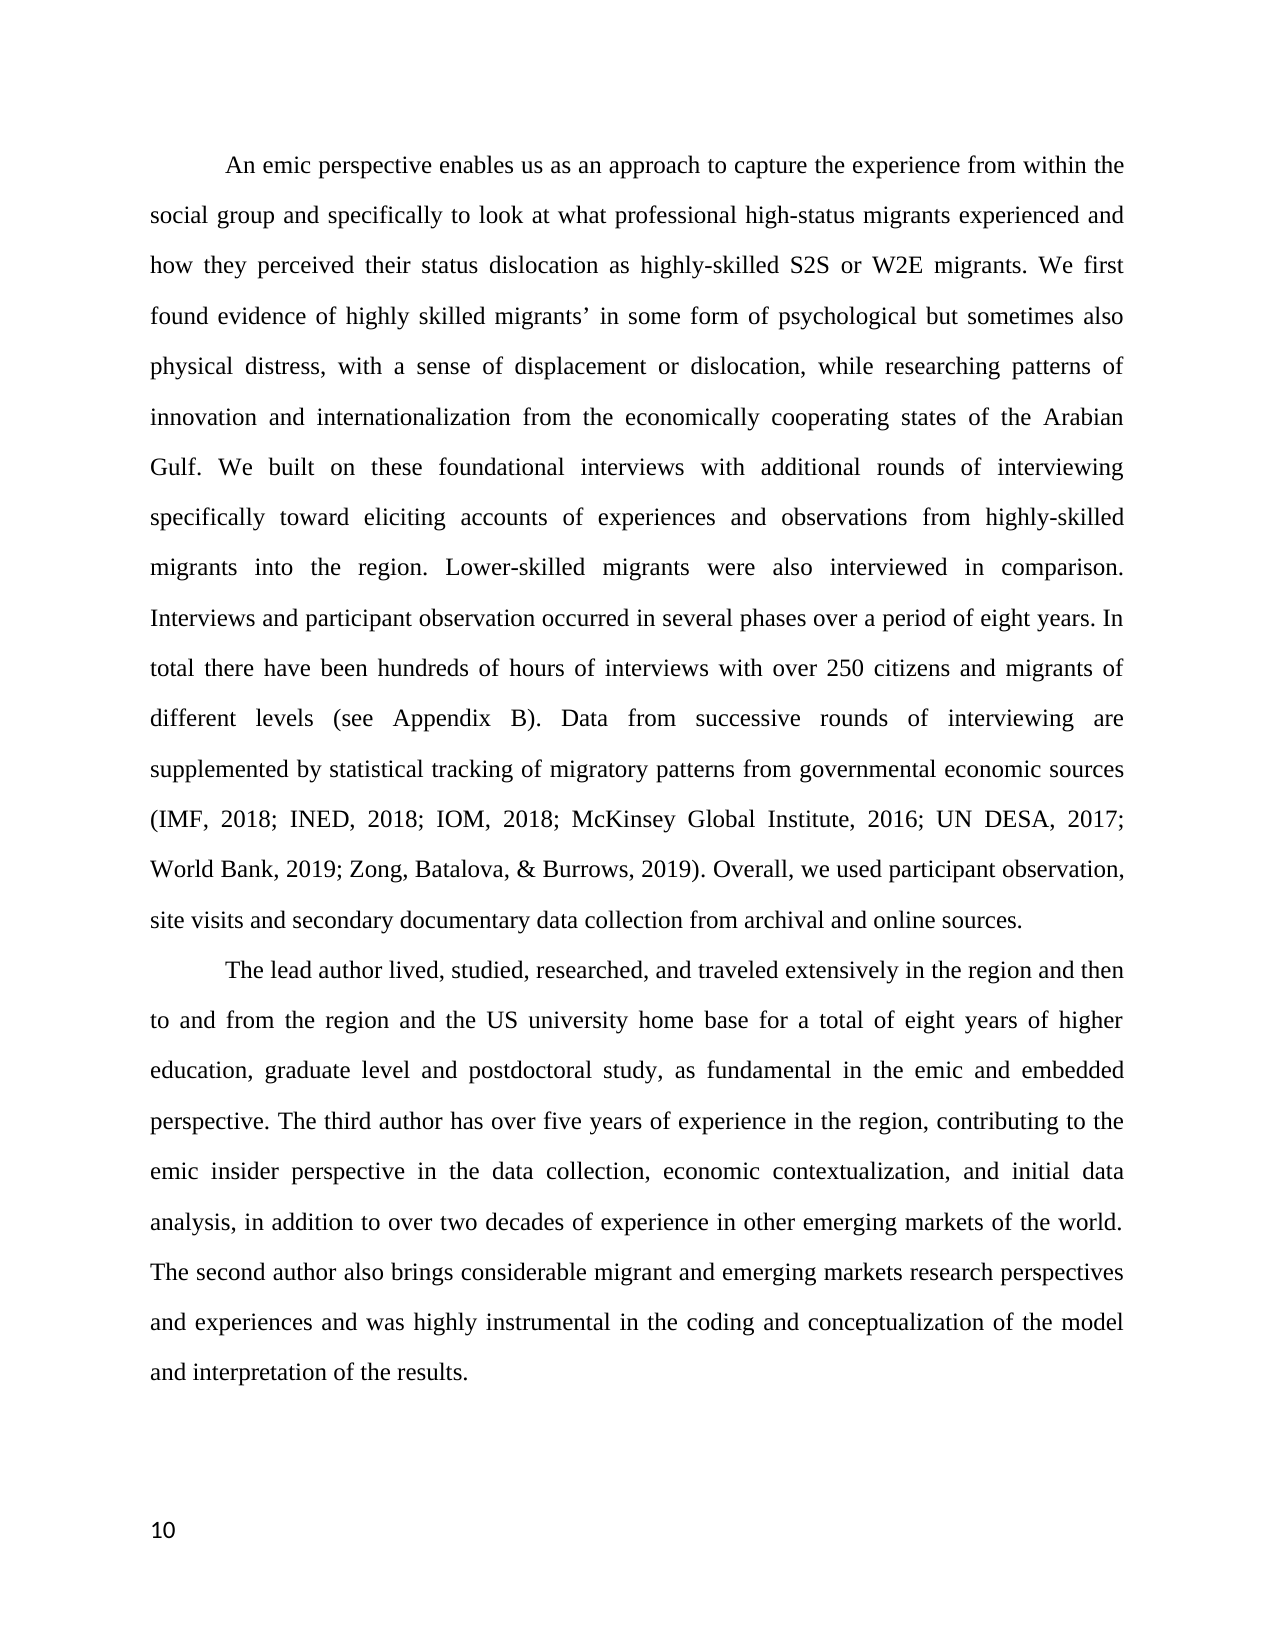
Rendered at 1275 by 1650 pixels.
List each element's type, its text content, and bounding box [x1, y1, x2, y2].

text An emic perspective enables us as an approach to capture the experience from within the social group and specifically to look at what professional high-status migrants experienced and how they perceived their status dislocation as highly-skilled S2S or W2E migrants. We first found evidence of highly skilled migrants’ in some form of psychological but sometimes also physical distress, with a sense of displacement or dislocation, while researching patterns of innovation and internationalization from the economically cooperating states of the Arabian Gulf. We built on these foundational interviews with additional rounds of interviewing specifically toward eliciting accounts of experiences and observations from highly-skilled migrants into the region. Lower-skilled migrants were also interviewed in comparison. Interviews and participant observation occurred in several phases over a period of eight years. In total there have been hundreds of hours of interviews with over 250 citizens and migrants of different levels (see Appendix B). Data from successive rounds of interviewing are supplemented by statistical tracking of migratory patterns from governmental economic sources (IMF, 2018; INED, 2018; IOM, 2018; McKinsey Global Institute, 2016; UN DESA, 2017; World Bank, 2019; Zong, Batalova, & Burrows, 2019). Overall, we used participant observation, site visits and secondary documentary data collection from archival and online sources. [150, 150, 1125, 933]
text The lead author lived, studied, researched, and traveled extensively in the region and then to and from the region and the US university home base for a total of eight years of higher education, graduate level and postdoctoral study, as fundamental in the emic and embedded perspective. The third author has over five years of experience in the region, contributing to the emic insider perspective in the data collection, economic contextualization, and initial data analysis, in addition to over two decades of experience in other emerging markets of the world. The second author also brings considerable migrant and emerging markets research perspectives and experiences and was highly instrumental in the coding and conceptualization of the model and interpretation of the results. [150, 955, 1125, 1386]
